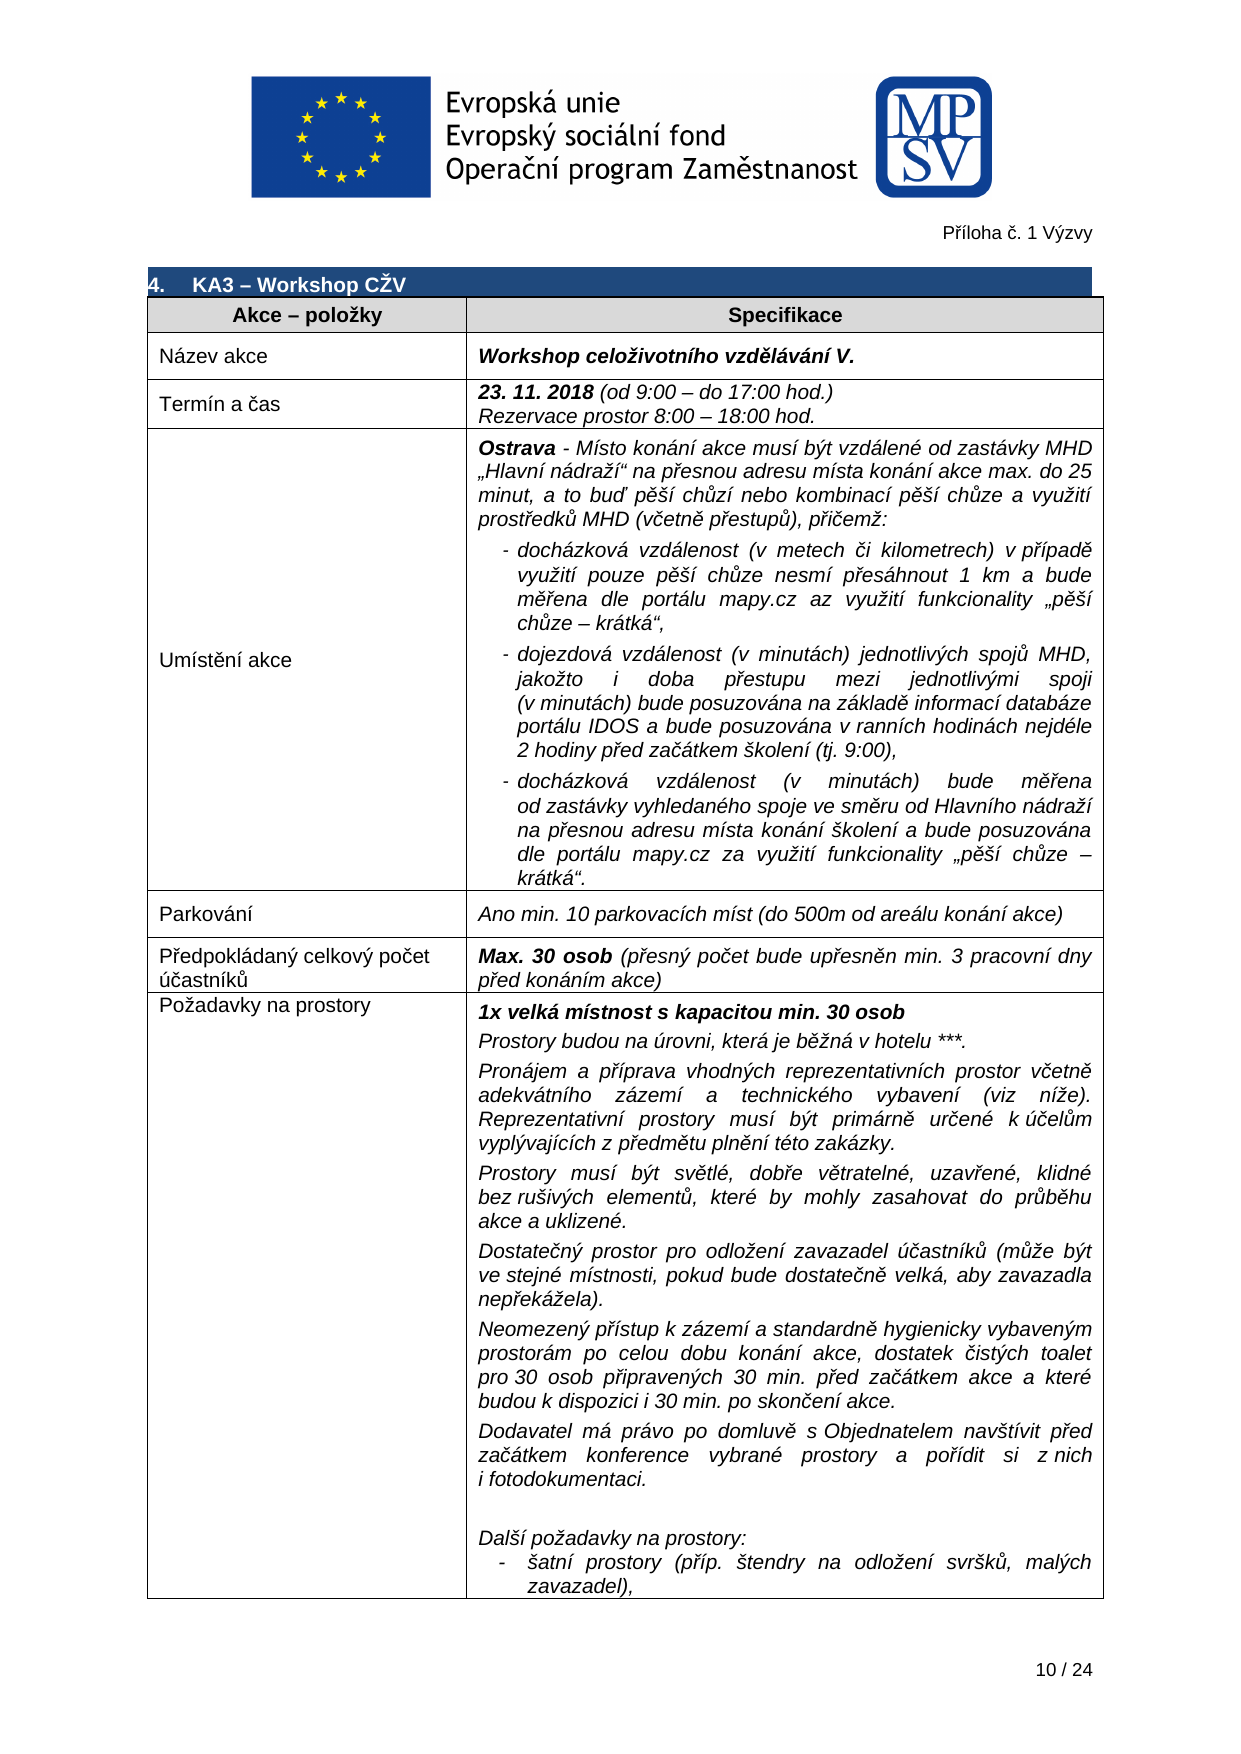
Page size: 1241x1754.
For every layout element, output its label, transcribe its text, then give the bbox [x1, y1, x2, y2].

table_cell 23. 11. 2018 (od 9:00 – do 17:00 hod.) Rezervace prostor 8:00 – 18:00 hod. [467, 380, 1103, 428]
table_cell Max. 30 osob (přesný počet bude upřesněn min. 3 pracovní dny před konáním akce) [467, 938, 1103, 992]
picture [248, 73, 992, 201]
table_header Specifikace [467, 298, 1103, 332]
table_cell Předpokládaný celkový počet účastníků [148, 938, 466, 992]
table_cell Umístění akce [148, 429, 466, 890]
table_cell Workshop celoživotního vzdělávání V. [467, 333, 1103, 379]
table_cell Ostrava - Místo konání akce musí být vzdálené od zastávky MHD „Hlavní nádraží“ na přesnou adresu místa konání akce max. do 25 minut, a to buď pěší chůzí nebo kombinací pěší chůze a využití prostředků MHD (včetně přestupů), přičemž: docházková vzdálenost (v metech či kilometrech) v případě využití pouze pěší chůze nesmí přesáhnout 1 km a bude měřena dle portálu mapy.cz az využití funkcionality „pěší chůze – krátká“, dojezdová vzdálenost (v minutách) jednotlivých spojů MHD, jakožto i doba přestupu mezi jednotlivými spoji (v minutách) bude posuzována na základě informací databáze portálu IDOS a bude posuzována v ranních hodinách nejdéle 2 hodiny před začátkem školení (tj. 9:00), docházková vzdálenost (v minutách) bude měřena od zastávky vyhledaného spoje ve směru od Hlavního nádraží na přesnou adresu místa konání školení a bude posuzována dle portálu mapy.cz za využití funkcionality „pěší chůze – krátká“. [467, 429, 1103, 890]
table_cell Požadavky na prostory [148, 993, 466, 1597]
table_header Akce – položky [148, 298, 466, 332]
table_cell Parkování [148, 891, 466, 937]
table_cell Název akce [148, 333, 466, 379]
list KA3 – Workshop CŽV [148, 267, 1092, 296]
table_cell Termín a čas [148, 380, 466, 428]
table_cell Ano min. 10 parkovacích míst (do 500m od areálu konání akce) [467, 891, 1103, 937]
